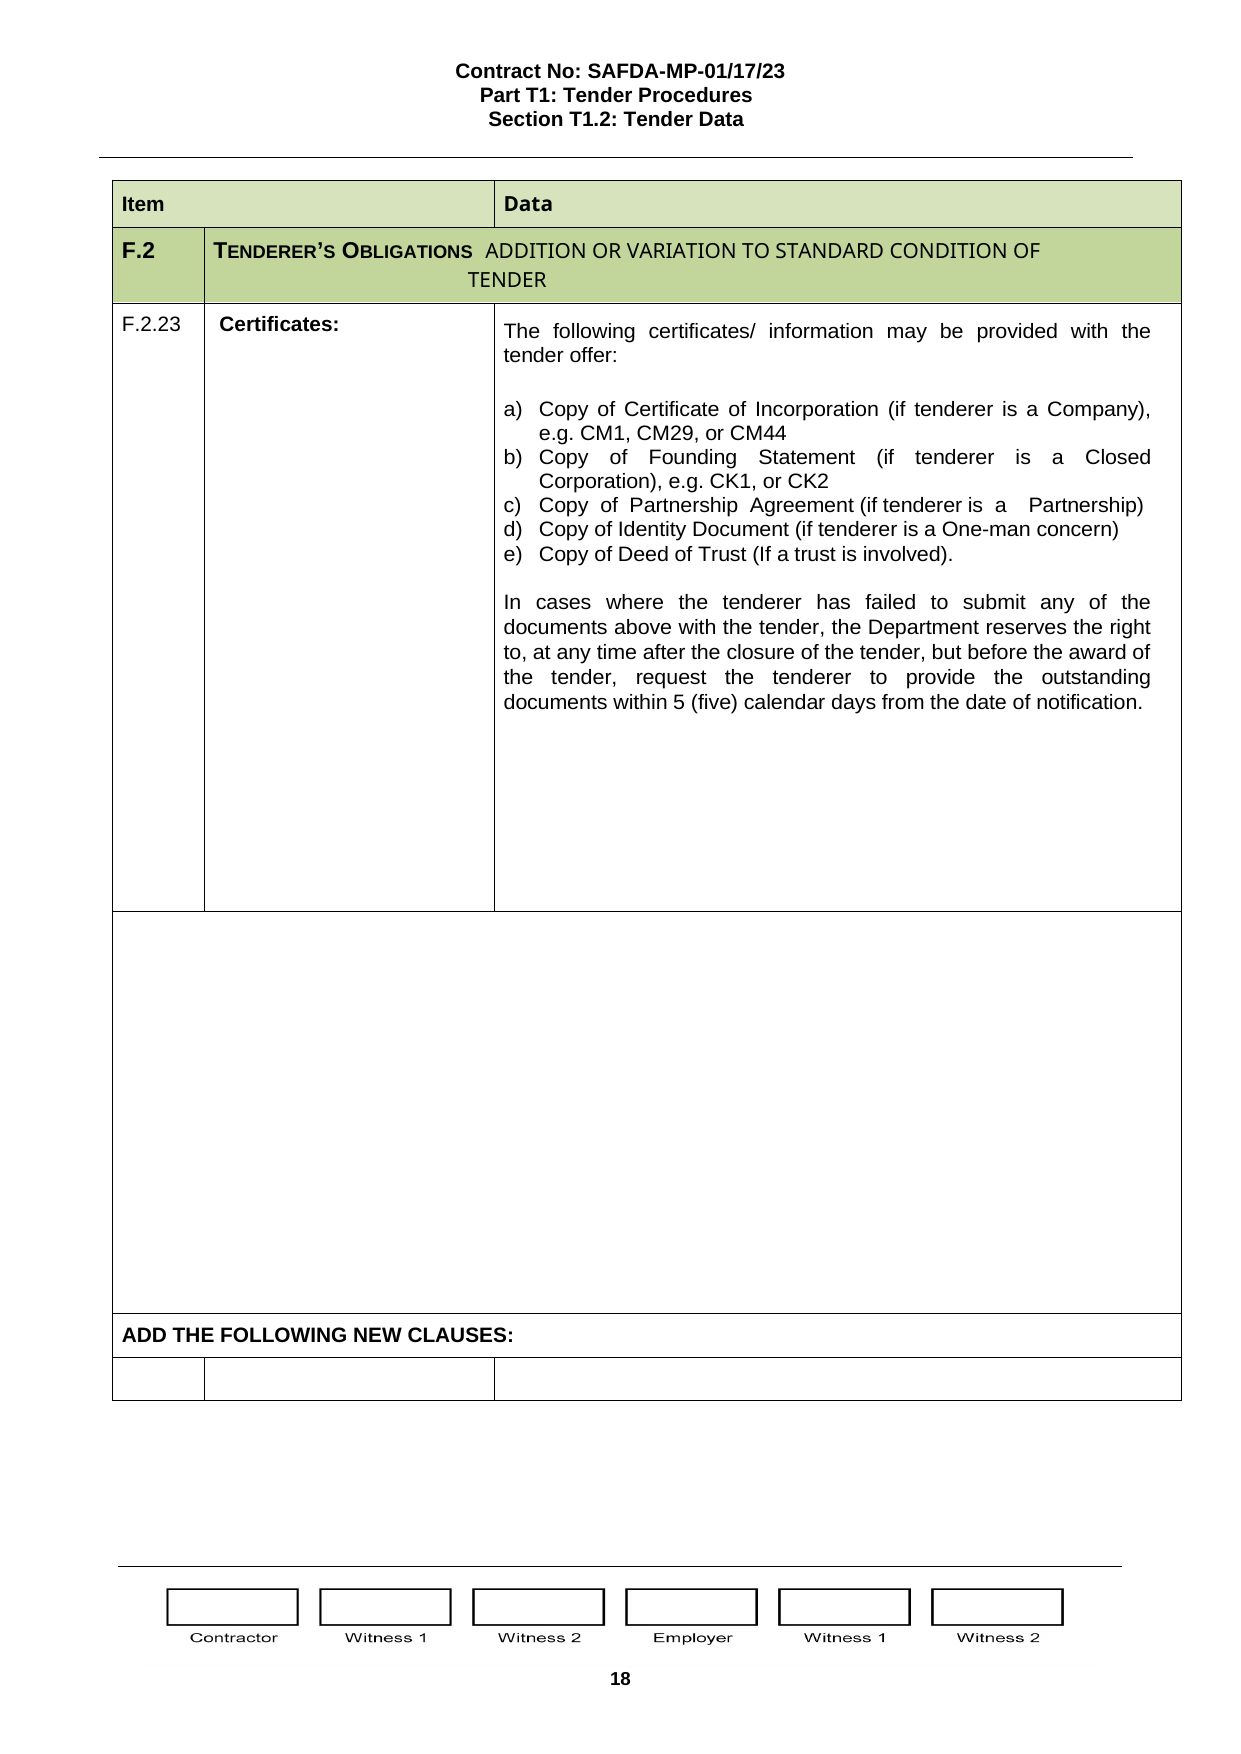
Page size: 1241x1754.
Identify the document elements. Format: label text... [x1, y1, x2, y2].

table_cell [205, 1358, 494, 1400]
picture [138, 1569, 1103, 1668]
table_cell The following certificates/ information may be provided with the tender offer: a) Copy of Certificate of Incorporation (if tenderer is a Company), e.g. CM1, CM29, or CM44 b) Copy of Founding Statement (if tenderer is a Closed Corporation), e.g. CK1, or CK2 c) Copy of Partnership Agreement (if tenderer is a Partnership) d) Copy of Identity Document (if tenderer is a One-man concern) e) Copy of Deed of Trust (If a trust is involved). In cases where the tenderer has failed to submit any of the documents above with the tender, the Department reserves the right to, at any time after the closure of the tender, but before the award of the tender, request the tenderer to provide the outstanding documents within 5 (five) calendar days from the date of notification. [495, 304, 1181, 911]
table_header Item [113, 181, 494, 227]
table_cell ADD THE FOLLOWING NEW CLAUSES: [113, 1314, 1181, 1357]
table_cell F.2 [113, 228, 204, 302]
table_cell Certificates: [205, 304, 494, 911]
table_cell [113, 1358, 204, 1400]
table_header Data [495, 181, 1181, 227]
table_cell [495, 1358, 1181, 1400]
table_cell F.2.23 [113, 304, 204, 911]
table_cell [113, 912, 1181, 1313]
table_cell Tenderer’s Obligations addition or variation to standard condition of tender [205, 228, 1181, 302]
